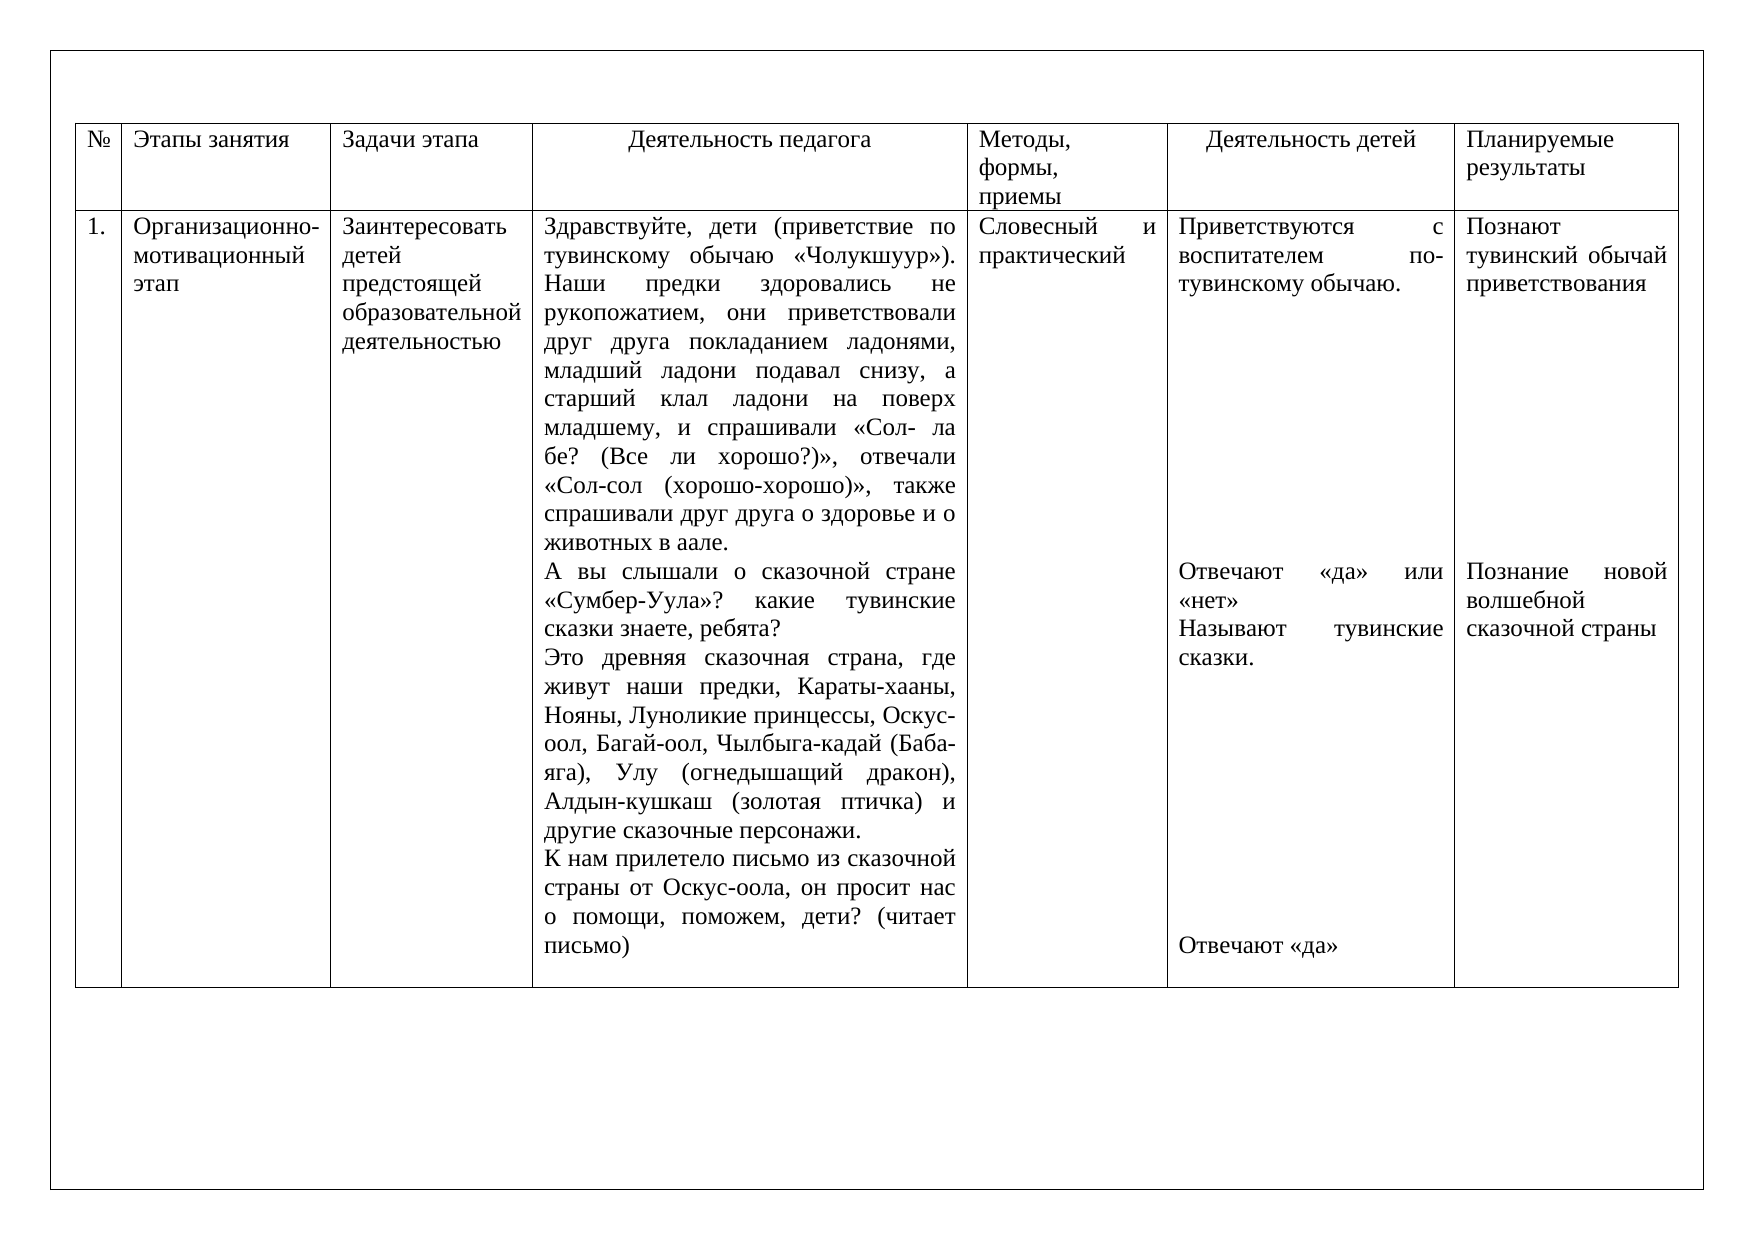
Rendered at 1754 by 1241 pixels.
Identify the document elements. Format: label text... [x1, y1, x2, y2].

table_header Планируемые результаты [1455, 124, 1678, 210]
table_cell Организационно- мотивационный этап [122, 211, 330, 987]
table_header Задачи этапа [331, 124, 532, 210]
table_cell Словесный и практический [968, 211, 1167, 987]
table_header Методы, формы, приемы [968, 124, 1167, 210]
table_cell Познают тувинский обычай приветствования Познание новой волшебной сказочной страны [1455, 211, 1678, 987]
table_cell Приветствуются с воспитателем по-тувинскому обычаю. Отвечают «да» или «нет» Называют тувинские сказки. Отвечают «да» [1168, 211, 1454, 987]
table_header № [76, 124, 121, 210]
table_header Этапы занятия [122, 124, 330, 210]
table_header Деятельность детей [1168, 124, 1454, 210]
table_cell 1. [76, 211, 121, 987]
table_cell Заинтересовать детей предстоящей образовательной деятельностью [331, 211, 532, 987]
table_cell Здравствуйте, дети (приветствие по тувинскому обычаю «Чолукшуур»). Наши предки здоровались не рукопожатием, они приветствовали друг друга покладанием ладонями, младший ладони подавал снизу, а старший клал ладони на поверх младшему, и спрашивали «Сол- ла бе? (Все ли хорошо?)», отвечали «Сол-сол (хорошо-хорошо)», также спрашивали друг друга о здоровье и о животных в аале. А вы слышали о сказочной стране «Сумбер-Уула»? какие тувинские сказки знаете, ребята? Это древняя сказочная страна, где живут наши предки, Караты-хааны, Нояны, Луноликие принцессы, Оскус-оол, Багай-оол, Чылбыга-кадай (Баба-яга), Улу (огнедышащий дракон), Алдын-кушкаш (золотая птичка) и другие сказочные персонажи. К нам прилетело письмо из сказочной страны от Оскус-оола, он просит нас о помощи, поможем, дети? (читает письмо) [533, 211, 967, 987]
table_header Деятельность педагога [533, 124, 967, 210]
